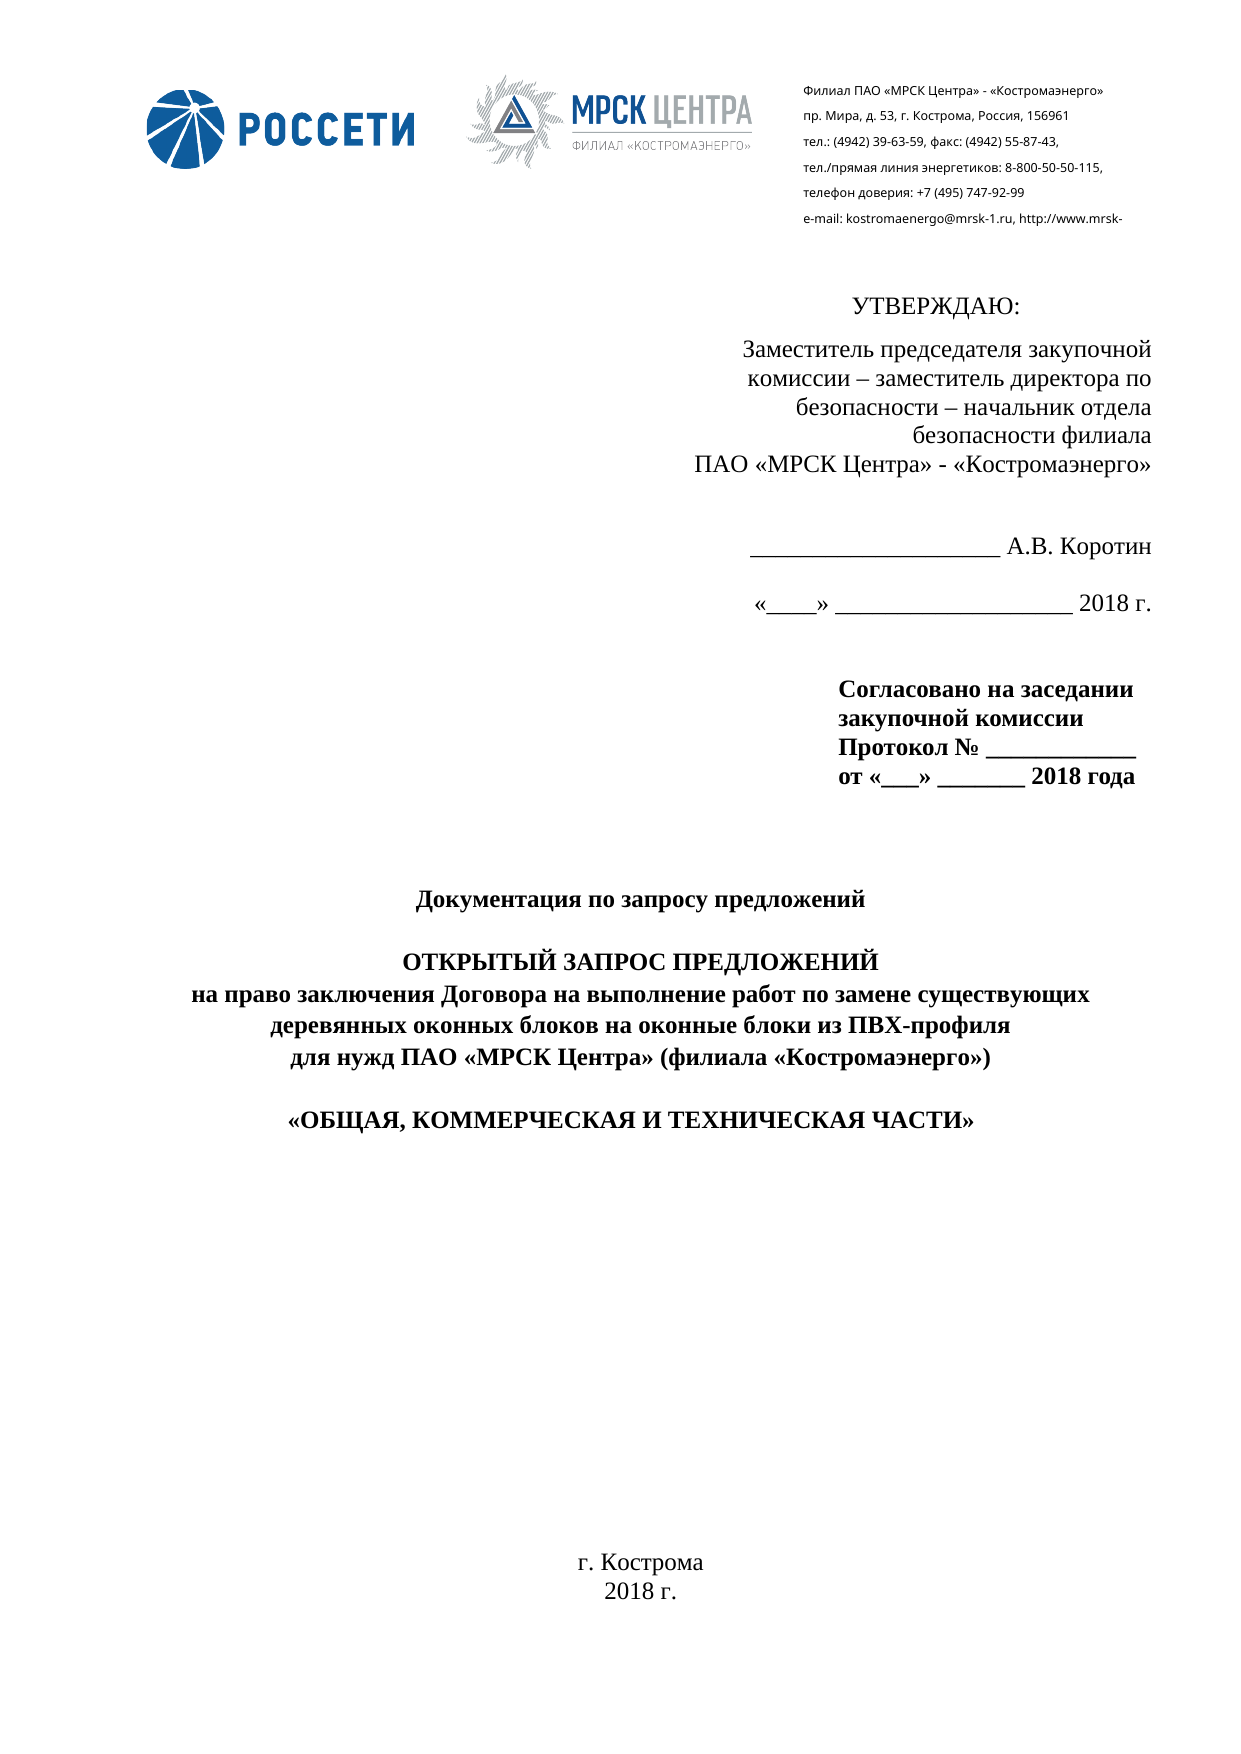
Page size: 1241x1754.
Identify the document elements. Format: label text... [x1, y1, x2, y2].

text комиссии – заместитель директора по [129, 363, 1152, 392]
text закупочной комиссии [838, 703, 1152, 732]
text для нужд ПАО «МРСК Центра» (филиала «Костромаэнерго») [129, 1042, 1152, 1071]
text безопасности филиала [129, 421, 1152, 449]
text Протокол № ____________ [838, 732, 1152, 761]
text от «___» _______ 2018 года [838, 761, 1152, 789]
text «ОБЩАЯ, КОММЕРЧЕСКАЯ и техническая ЧАСТИ» [73, 1105, 1183, 1134]
text Заместитель председателя закупочной [129, 334, 1152, 363]
text ПАО «МРСК Центра» - «Костромаэнерго» [129, 449, 1152, 478]
text г. Кострома 2018 г. [129, 1547, 1152, 1604]
text Документация по запросу предложений [129, 884, 1152, 913]
text Согласовано на заседании [838, 674, 1152, 703]
picture [466, 74, 752, 169]
text ОТКРЫТЫЙ ЗАПРОС ПРЕДЛОЖЕНИЙ [129, 947, 1152, 976]
text УТВЕРЖДАЮ: [720, 291, 1152, 320]
picture [146, 90, 414, 169]
text безопасности – начальник отдела [129, 392, 1152, 421]
text на право заключения Договора на выполнение работ по замене существующих деревянных оконных блоков на оконные блоки из ПВХ-профиля [129, 979, 1152, 1039]
text «____» ___________________ 2018 г. [720, 588, 1152, 617]
text ____________________ А.В. Коротин [129, 531, 1152, 559]
